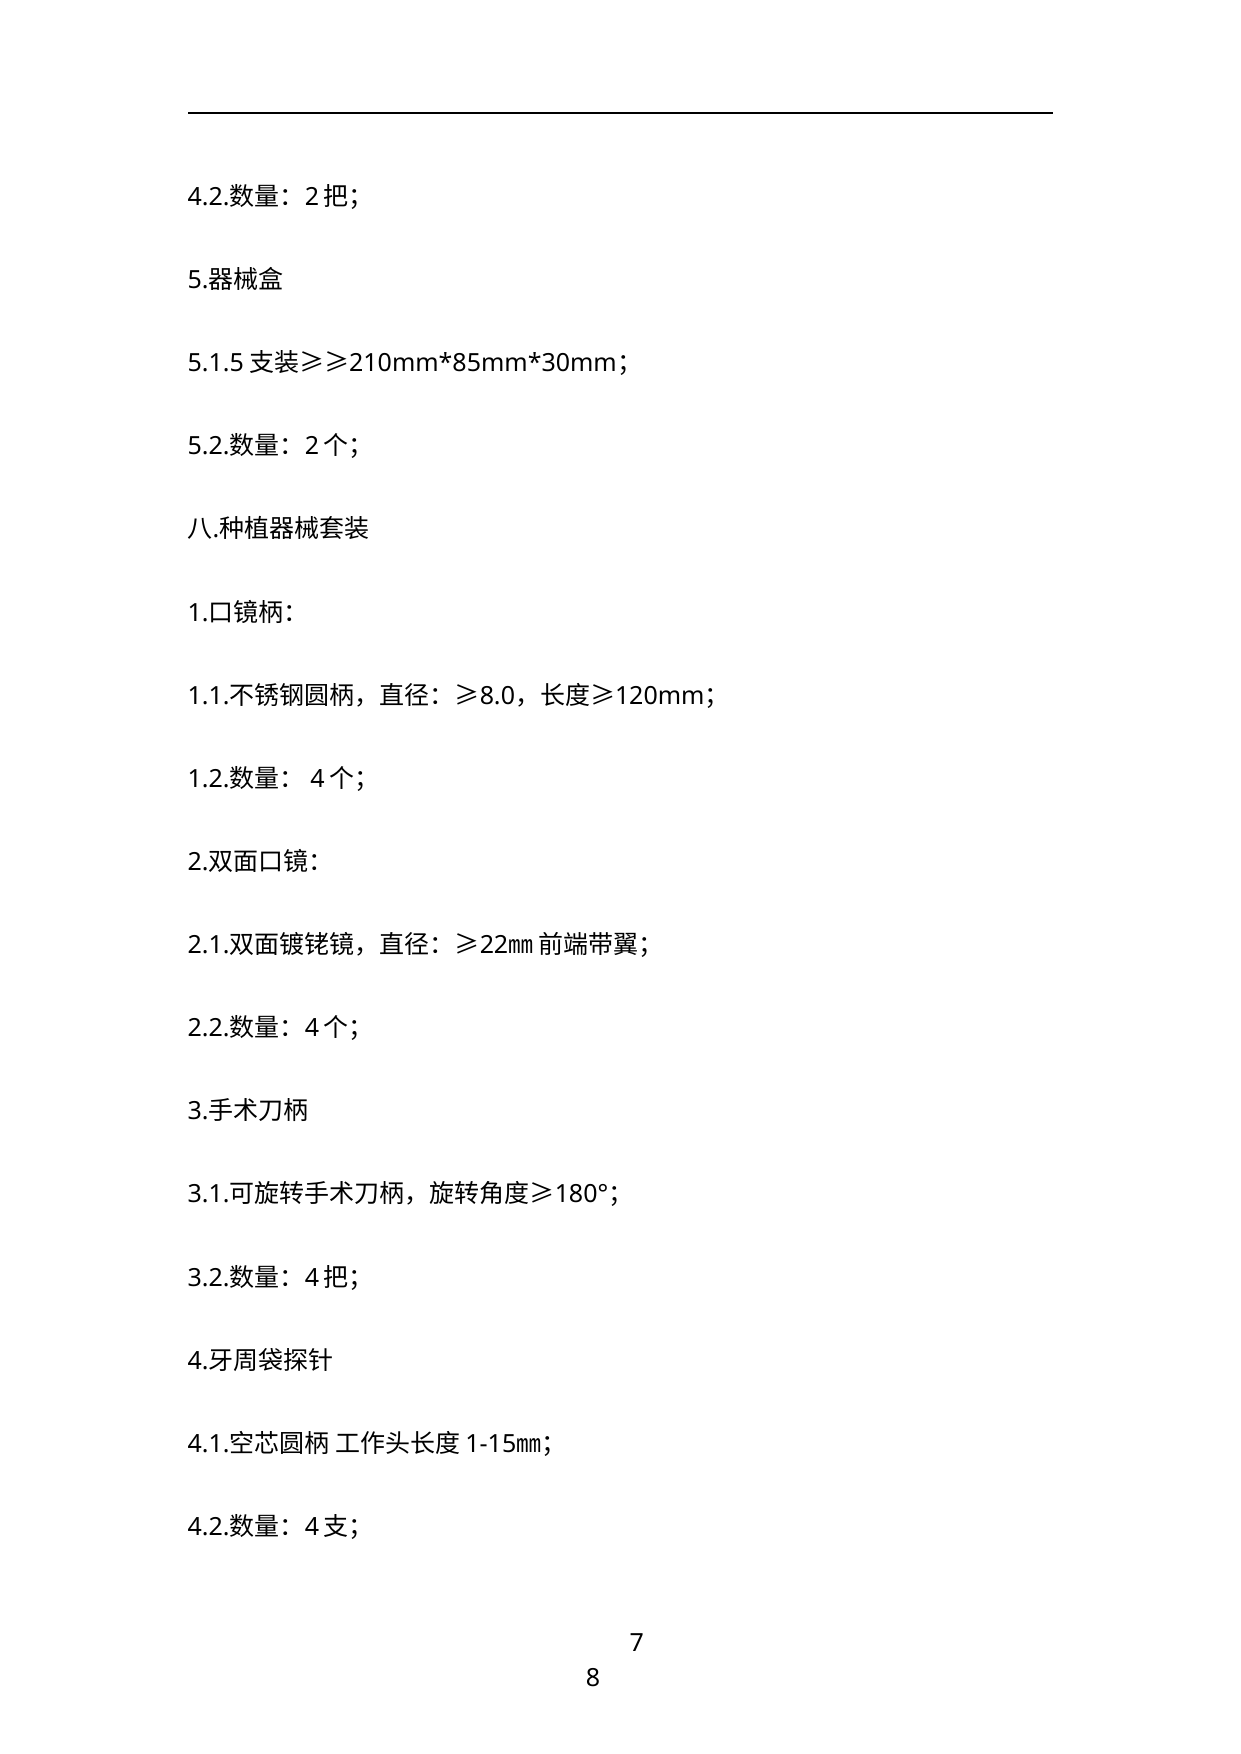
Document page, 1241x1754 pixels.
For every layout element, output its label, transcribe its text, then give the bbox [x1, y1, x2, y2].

text 4.2.数量：2把； [187, 162, 1053, 227]
text 3.1.可旋转手术刀柄，旋转角度≥180°； [187, 1159, 1053, 1224]
text 2.1.双面镀铑镜，直径：≥22㎜ 前端带翼； [187, 910, 1053, 975]
text 1.口镜柄： [187, 578, 1053, 643]
text 4.牙周袋探针 [187, 1326, 1053, 1391]
text 2.2.数量：4个； [187, 993, 1053, 1058]
text 1.1.不锈钢圆柄，直径：≥8.0，长度≥120mm； [187, 661, 1053, 726]
text 3.手术刀柄 [187, 1076, 1053, 1141]
text 4.1.空芯圆柄 工作头长度1-15㎜； [187, 1409, 1053, 1474]
text 3.2.数量：4把； [187, 1243, 1053, 1308]
text 1.2.数量： 4个； [187, 744, 1053, 809]
text 八.种植器械套装 [187, 494, 1053, 559]
text 5.器械盒 [187, 245, 1053, 310]
text 5.2.数量：2个； [187, 411, 1053, 476]
text 2.双面口镜： [187, 827, 1053, 892]
text 5.1.5支装≥≥210mm*85mm*30mm； [187, 328, 1053, 393]
text 4.2.数量：4支； [187, 1492, 1053, 1557]
